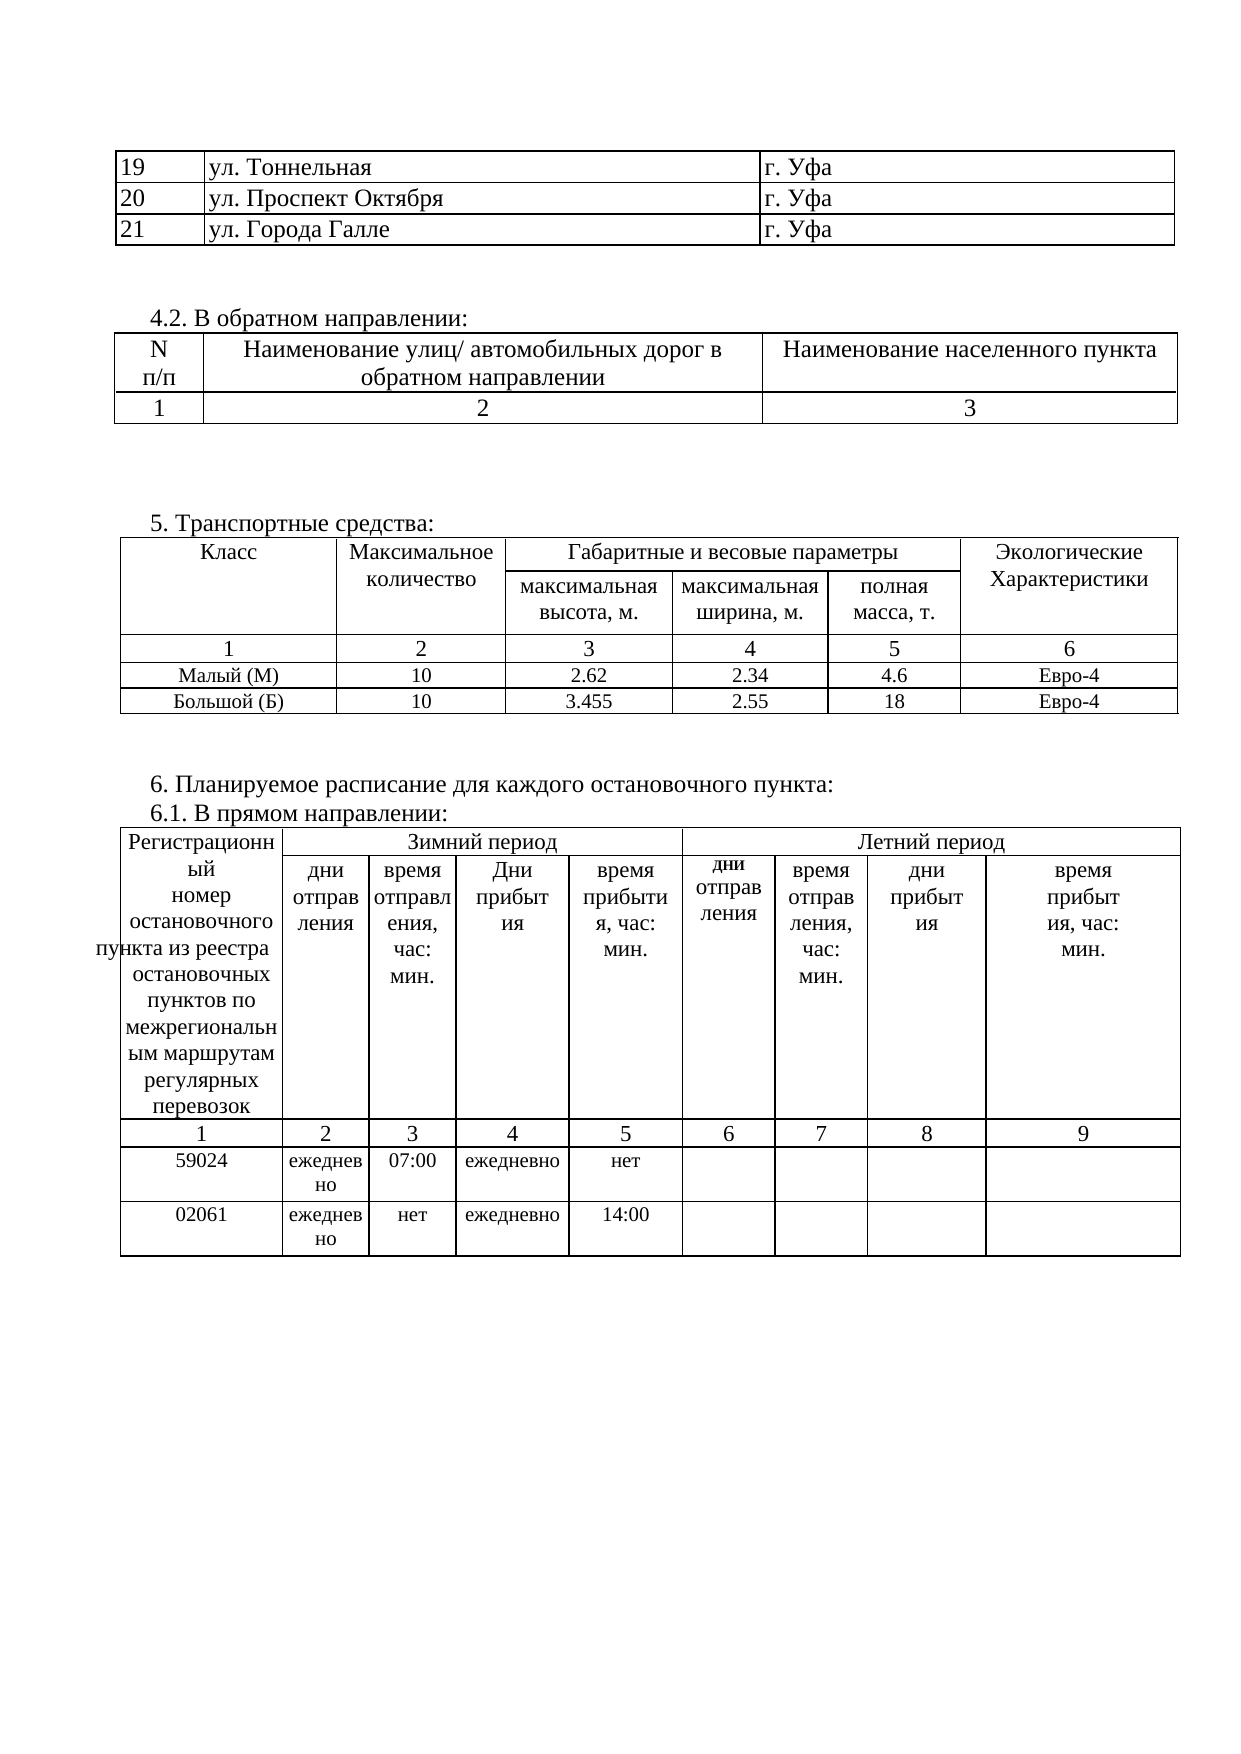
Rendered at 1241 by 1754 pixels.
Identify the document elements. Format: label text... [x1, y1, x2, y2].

table_cell 10 [337, 689, 505, 713]
table_cell [776, 1148, 867, 1201]
table_cell [776, 1202, 867, 1255]
table_cell максимальная высота, м. [506, 572, 672, 633]
table_cell Евро-4 [961, 689, 1177, 713]
table_cell Евро-4 [961, 663, 1177, 687]
table_cell г. Уфа [761, 183, 1174, 213]
table_cell 1 [121, 1120, 282, 1146]
table_cell Дни прибыт ия [457, 856, 568, 1118]
table_cell ежедневно [283, 1202, 368, 1255]
table_cell 9 [987, 1120, 1180, 1146]
table_cell нет [370, 1202, 455, 1255]
table_cell 2.55 [673, 689, 827, 713]
table_cell 14:00 [570, 1202, 682, 1255]
table_cell 5 [570, 1120, 682, 1146]
table_cell [683, 1148, 774, 1201]
text 6.1. В прямом направлении: [150, 798, 1090, 827]
table_cell 3 [763, 391, 1177, 423]
table_cell 2.62 [506, 663, 672, 687]
table_cell время отправ ления, час: мин. [776, 856, 867, 1118]
table_cell дни отправ ления [283, 856, 368, 1118]
table_cell 4 [457, 1120, 568, 1146]
table_cell [868, 1148, 985, 1201]
table_cell г. Уфа [761, 215, 1174, 244]
table_cell 6 [683, 1120, 774, 1146]
table_cell ул. Города Галле [205, 215, 759, 244]
table_cell нет [570, 1148, 682, 1201]
table_cell 1 [121, 635, 336, 661]
table_cell 4 [673, 635, 827, 661]
table_cell [868, 1202, 985, 1255]
table_header Класс [121, 538, 336, 633]
table_cell 4.6 [829, 663, 960, 687]
table_cell ДНИ отправ ления [683, 856, 774, 1118]
table_cell ул. Тоннельная [205, 152, 759, 181]
table_cell 02061 [121, 1202, 282, 1255]
table_cell 2.34 [673, 663, 827, 687]
table_cell 07:00 [370, 1148, 455, 1201]
table_header Экологические Характеристики [961, 538, 1177, 633]
table_cell [987, 1148, 1180, 1201]
table_cell 7 [776, 1120, 867, 1146]
table_cell 3.455 [506, 689, 672, 713]
text 4.2. В обратном направлении: [150, 303, 1090, 332]
table_cell 1 [115, 392, 203, 423]
table_header Летний период [683, 828, 1180, 855]
table_cell ежедневно [457, 1202, 568, 1255]
table_header N п/п [115, 334, 203, 391]
table_cell 6 [961, 635, 1177, 661]
table_cell время прибыти я, час: мин. [570, 856, 682, 1118]
table_cell максимальная ширина, м. [673, 572, 827, 633]
table_header Регистрационный номер остановочного пункта из реестра остановочных пунктов по межрегиональным маршрутам регулярных перевозок [121, 828, 282, 1118]
table_cell 5 [829, 635, 960, 661]
table_cell г. Уфа [761, 152, 1174, 181]
table_cell 59024 [121, 1148, 282, 1201]
table_header Габаритные и весовые параметры [506, 538, 960, 570]
table_cell [683, 1202, 774, 1255]
table_cell 3 [370, 1120, 455, 1146]
table_cell 18 [829, 689, 960, 713]
table_cell Большой (Б) [121, 689, 336, 713]
table_cell 2 [204, 393, 762, 423]
table_cell время прибыт ия, час: мин. [987, 856, 1180, 1118]
table_header Зимний период [283, 828, 682, 855]
table_cell полная масса, т. [829, 572, 960, 633]
table_header Наименование улиц/ автомобильных дорог в обратном направлении [204, 334, 762, 391]
table_cell 2 [283, 1120, 368, 1146]
table_cell 10 [337, 663, 505, 687]
table_cell ежедневно [457, 1148, 568, 1201]
table_cell дни прибыт ия [868, 856, 985, 1118]
table_header Максимальное количество [337, 538, 505, 633]
table_cell ул. Проспект Октября [205, 183, 759, 213]
table_cell Малый (М) [121, 663, 336, 687]
table_cell 19 [117, 152, 204, 181]
table_cell 8 [868, 1120, 985, 1146]
table_cell 3 [506, 635, 672, 661]
table_cell [987, 1202, 1180, 1255]
text 6. Планируемое расписание для каждого остановочного пункта: [150, 769, 1090, 798]
table_cell время отправл ения, час: мин. [370, 856, 455, 1118]
table_header Наименование населенного пункта [763, 334, 1177, 391]
table_cell 2 [337, 635, 505, 661]
table_cell ежедневно [283, 1148, 368, 1201]
table_cell 21 [117, 215, 204, 244]
text 5. Транспортные средства: [150, 508, 1090, 537]
table_cell 20 [117, 183, 204, 213]
